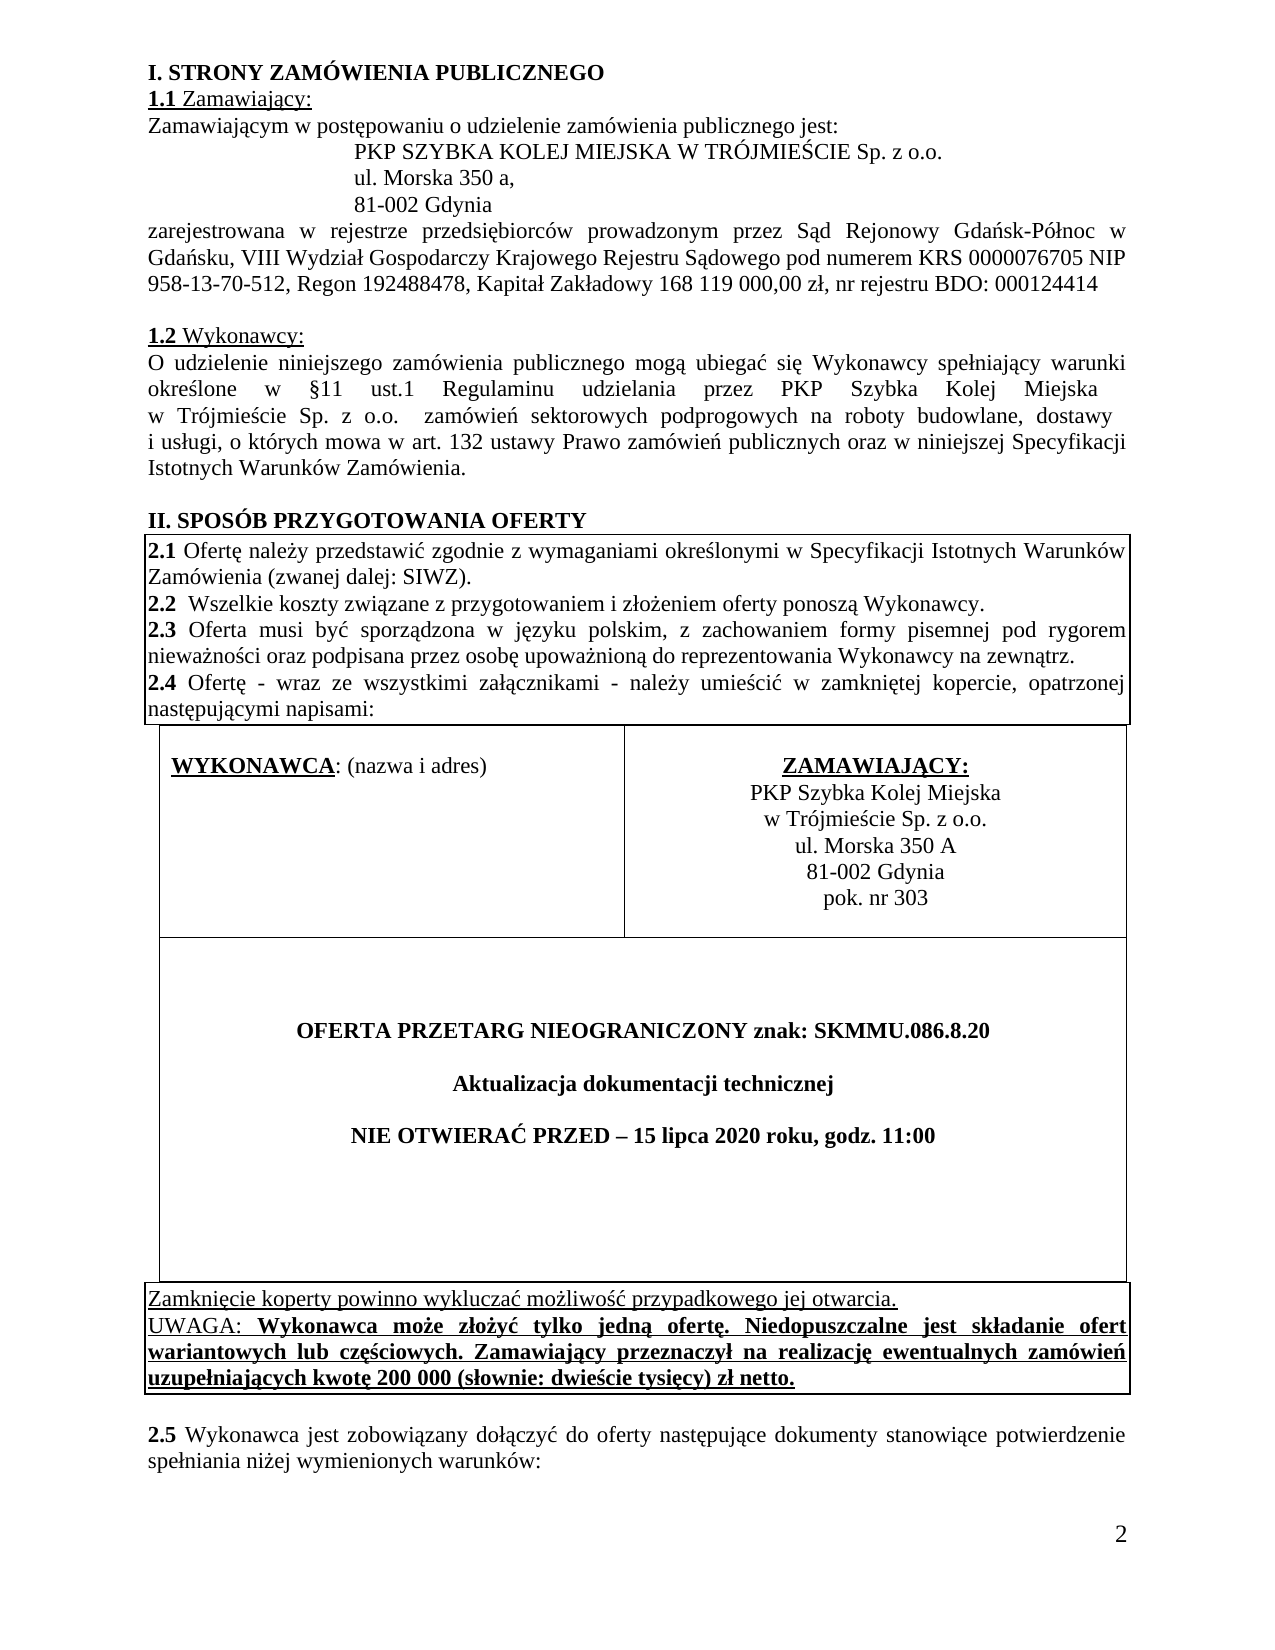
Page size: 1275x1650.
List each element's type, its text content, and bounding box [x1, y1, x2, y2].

table_header ZAMAWIAJĄCY: PKP Szybka Kolej Miejska w Trójmieście Sp. z o.o. ul. Morska 350 A 81-002 Gdynia pok. nr 303 [625, 726, 1126, 937]
text 2.3 Oferta musi być sporządzona w języku polskim, z zachowaniem formy pisemnej pod rygorem nieważności oraz podpisana przez osobę upoważnioną do reprezentowania Wykonawcy na zewnątrz. [148, 616, 1127, 665]
text 1.1 Zamawiający: [148, 85, 1127, 112]
text UWAGA: Wykonawca może złożyć tylko jedną ofertę. Niedopuszczalne jest składanie ofert wariantowych lub częściowych. Zamawiający przeznaczył na realizację ewentualnych zamówień uzupełniających kwotę 200 000 (słownie: dwieście tysięcy) zł netto. [146, 1308, 1129, 1393]
table_cell OFERTA PRZETARG NIEOGRANICZONY znak: SKMMU.086.8.20 Aktualizacja dokumentacji technicznej NIE OTWIERAĆ PRZED – 15 lipca 2020 roku, godz. 11:00 [160, 938, 1126, 1281]
text 2.1 Ofertę należy przedstawić zgodnie z wymaganiami określonymi w Specyfikacji Istotnych Warunków Zamówienia (zwanej dalej: SIWZ). [146, 535, 1129, 590]
text zarejestrowana w rejestrze przedsiębiorców prowadzonym przez Sąd Rejonowy Gdańsk-Północ w Gdańsku, VIII Wydział Gospodarczy Krajowego Rejestru Sądowego pod numerem KRS 0000076705 NIP 958-13-70-512, Regon 192488478, Kapitał Zakładowy 168 119 000,00 zł, nr rejestru BDO: 000124414 [148, 217, 1127, 296]
table_header WYKONAWCA: (nazwa i adres) [160, 726, 624, 937]
text I. STRONY ZAMÓWIENIA PUBLICZNEGO [148, 59, 1127, 85]
text 2.2 Wszelkie koszty związane z przygotowaniem i złożeniem oferty ponoszą Wykonawcy. [148, 590, 1127, 616]
text PKP SZYBKA KOLEJ MIEJSKA W TRÓJMIEŚCIE Sp. z o.o. [354, 138, 1127, 164]
text II. SPOSÓB PRZYGOTOWANIA OFERTY [148, 507, 1127, 533]
text O udzielenie niniejszego zamówienia publicznego mogą ubiegać się Wykonawcy spełniający warunki określone w §11 ust.1 Regulaminu udzielania przez PKP Szybka Kolej Miejska w Trójmieście Sp. z o.o. zamówień sektorowych podprogowych na roboty budowlane, dostawy i usługi, o których mowa w art. 132 ustawy Prawo zamówień publicznych oraz w niniejszej Specyfikacji Istotnych Warunków Zamówienia. [148, 349, 1127, 481]
text 1.2 Wykonawcy: [148, 323, 1127, 349]
text Zamawiającym w postępowaniu o udzielenie zamówienia publicznego jest: [148, 112, 1127, 138]
text Zamknięcie koperty powinno wykluczać możliwość przypadkowego jej otwarcia. [146, 1283, 1129, 1308]
text 2.5 Wykonawca jest zobowiązany dołączyć do oferty następujące dokumenty stanowiące potwierdzenie spełniania niżej wymienionych warunków: [148, 1421, 1127, 1473]
text 81-002 Gdynia [354, 191, 1127, 217]
text 2.4 Ofertę - wraz ze wszystkimi załącznikami - należy umieścić w zamkniętej kopercie, opatrzonej następującymi napisami: [146, 665, 1129, 724]
text ul. Morska , [354, 164, 1127, 191]
